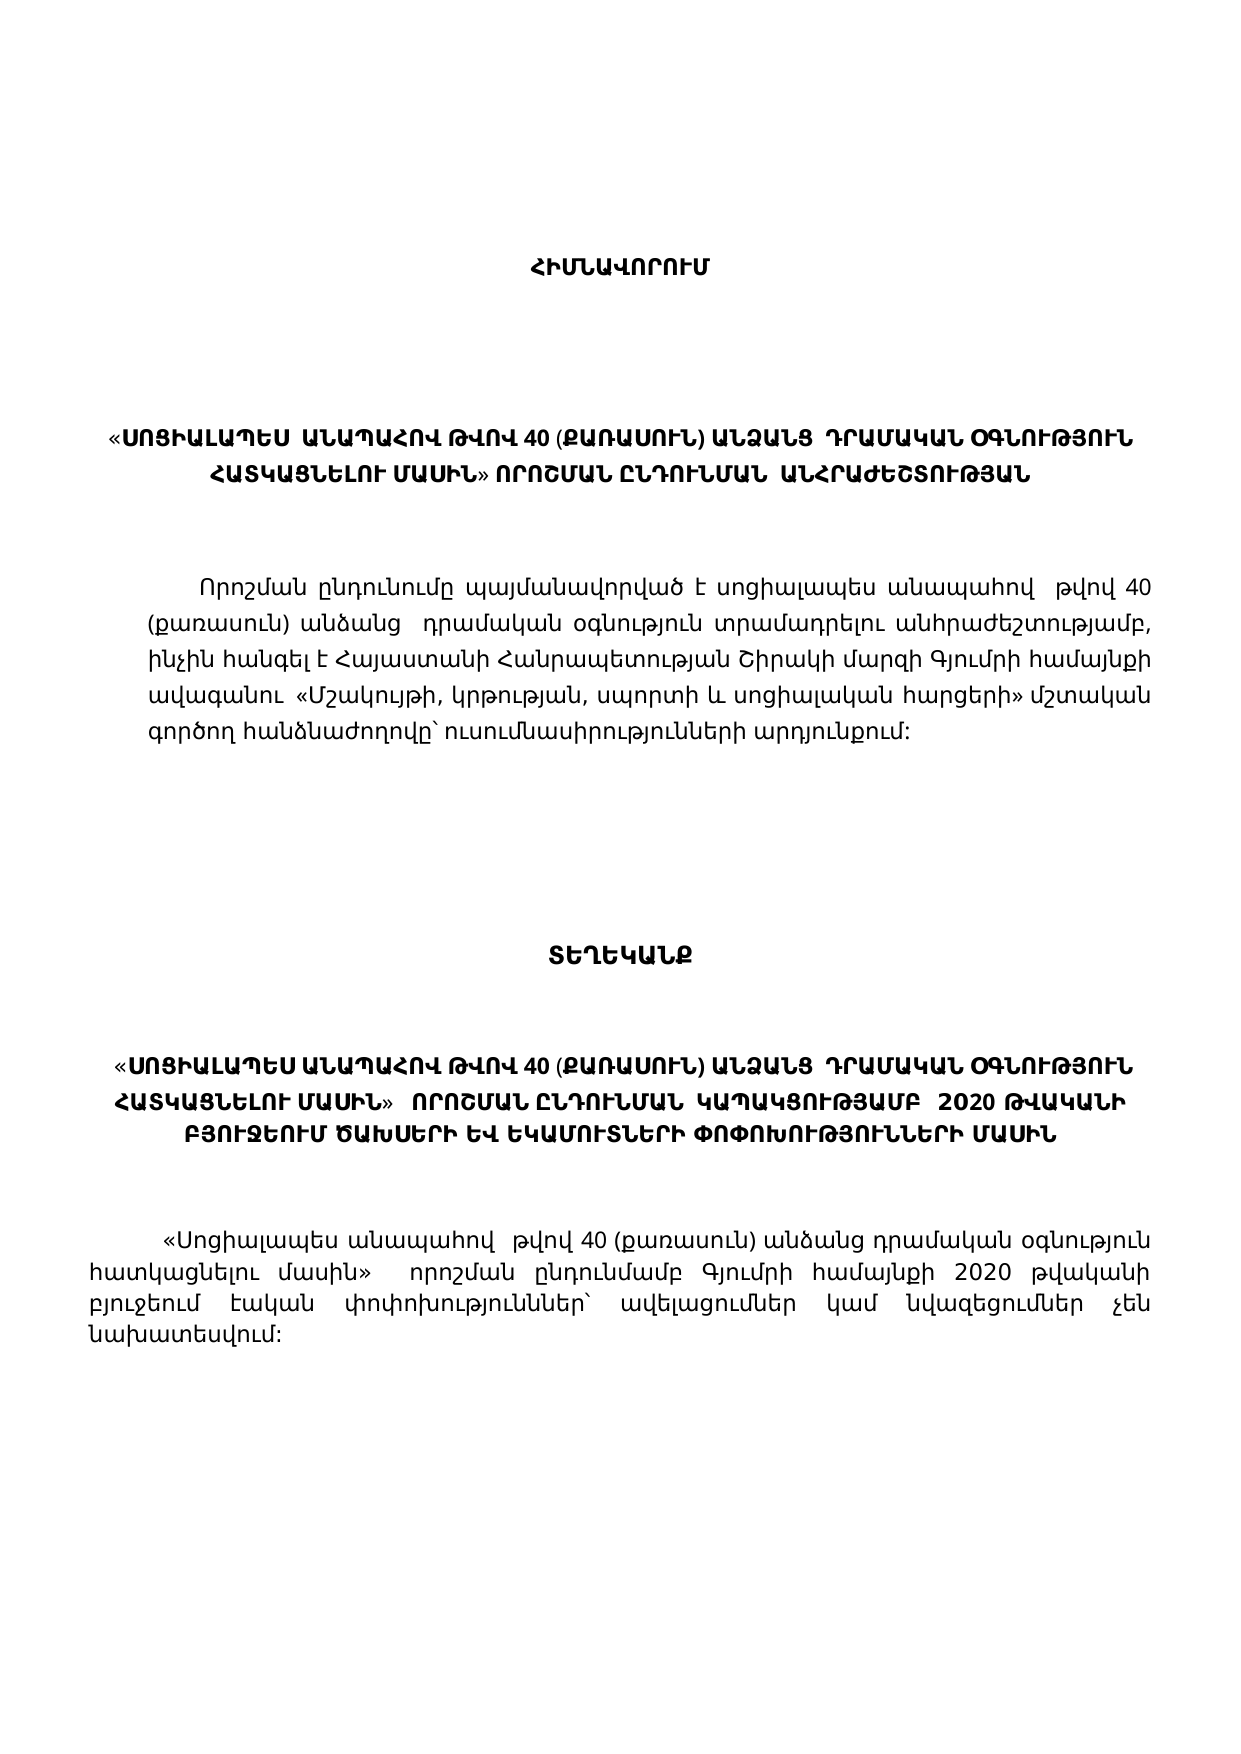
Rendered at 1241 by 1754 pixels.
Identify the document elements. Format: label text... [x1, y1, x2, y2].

text «Սոցիալապես անապահով թվով 40 (քառասուն) անձանց դրամական օգնություն հատկացնելու մասին» որոշման ընդունմամբ Գյումրի համայնքի 2020 թվականի բյուջեում էական փոփոխությունններ՝ ավելացումներ կամ նվազեցումներ չեն նախատեսվում: [89, 1224, 1152, 1347]
text ՀԻՄՆԱՎՈՐՈՒՄ [89, 251, 1152, 283]
text «ՍՈՑԻԱԼԱՊԵՍ ԱՆԱՊԱՀՈՎ ԹՎՈՎ 40 (ՔԱՌԱՍՈՒՆ) ԱՆՁԱՆՑ ԴՐԱՄԱԿԱՆ ՕԳՆՈՒԹՅՈՒՆ ՀԱՏԿԱՑՆԵԼՈՒ ՄԱՍԻՆ» ՈՐՈՇՄԱՆ ԸՆԴՈՒՆՄԱՆ ԿԱՊԱԿՑՈՒԹՅԱՄԲ 2020 ԹՎԱԿԱՆԻ ԲՅՈՒՋԵՈՒՄ ԾԱԽՍԵՐԻ ԵՎ ԵԿԱՄՈՒՏՆԵՐԻ ՓՈՓՈԽՈՒԹՅՈՒՆՆԵՐԻ ՄԱՍԻՆ [89, 1050, 1152, 1148]
text ՏԵՂԵԿԱՆՔ [89, 941, 1152, 971]
text Որոշման ընդունումը պայմանավորված է սոցիալապես անապահով թվով 40 (քառասուն) անձանց դրամական օգնություն տրամադրելու անհրաժեշտությամբ, ինչին հանգել է Հայաստանի Հանրապետության Շիրակի մարզի Գյումրի համայնքի ավագանու «Մշակույթի, կրթության, սպորտի և սոցիալական հարցերի» մշտական գործող հանձնաժողովը՝ ուսումնասիրությունների արդյունքում: [89, 571, 1152, 746]
text «ՍՈՑԻԱԼԱՊԵՍ ԱՆԱՊԱՀՈՎ ԹՎՈՎ 40 (ՔԱՌԱՍՈՒՆ) ԱՆՁԱՆՑ ԴՐԱՄԱԿԱՆ ՕԳՆՈՒԹՅՈՒՆ ՀԱՏԿԱՑՆԵԼՈՒ ՄԱՍԻՆ» ՈՐՈՇՄԱՆ ԸՆԴՈՒՆՄԱՆ ԱՆՀՐԱԺԵՇՏՈՒԹՅԱՆ [89, 422, 1152, 489]
